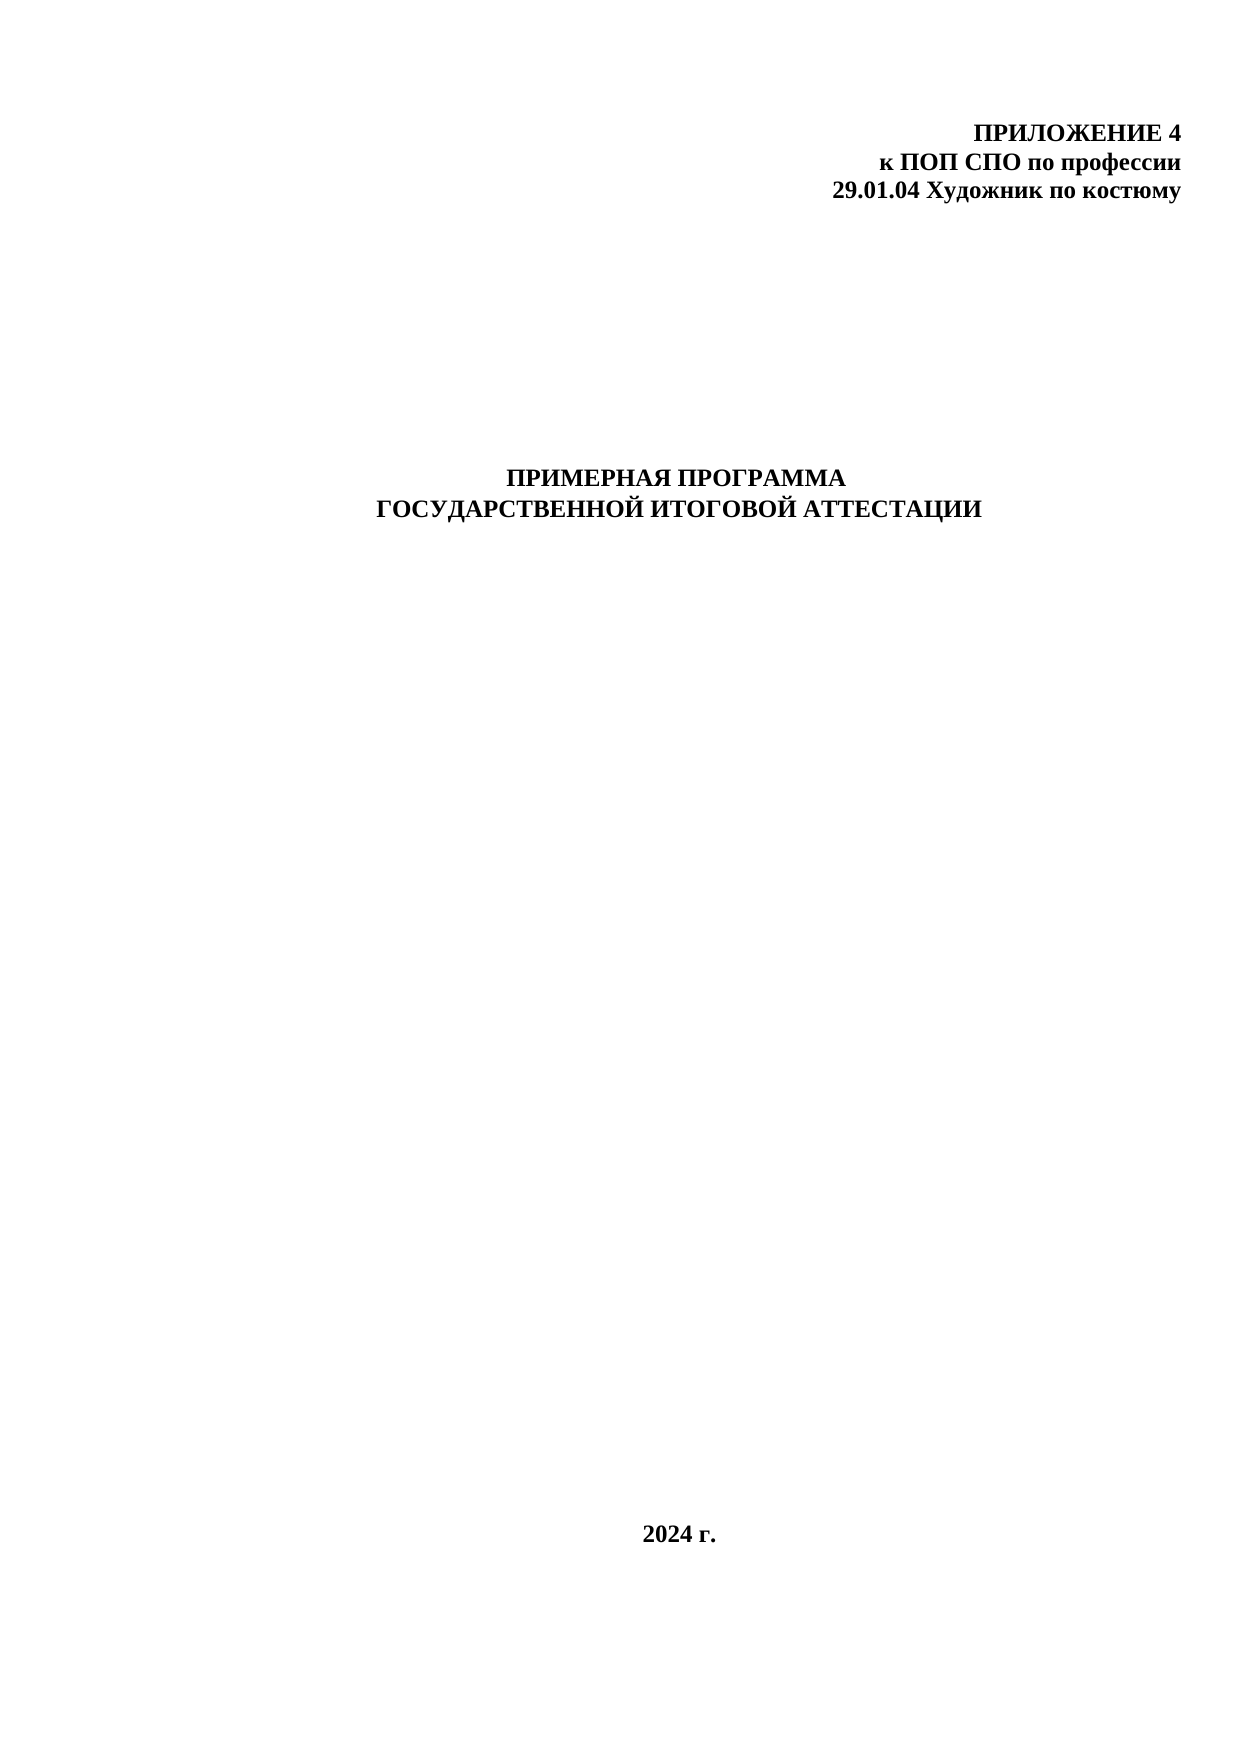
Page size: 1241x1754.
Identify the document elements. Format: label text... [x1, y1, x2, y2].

text ПРИЛОЖЕНИЕ 4 [177, 118, 1181, 147]
text к ПОП СПО по профессии [177, 147, 1181, 176]
text 29.01.04 Художник по костюму [177, 176, 1181, 204]
text 2024 г. [177, 1519, 1181, 1548]
subtitle ПРИМЕРНАЯ ПРОГРАММА ГОСУДАРСТВЕННОЙ ИТОГОВОЙ АТТЕСТАЦИИ [177, 463, 1181, 523]
